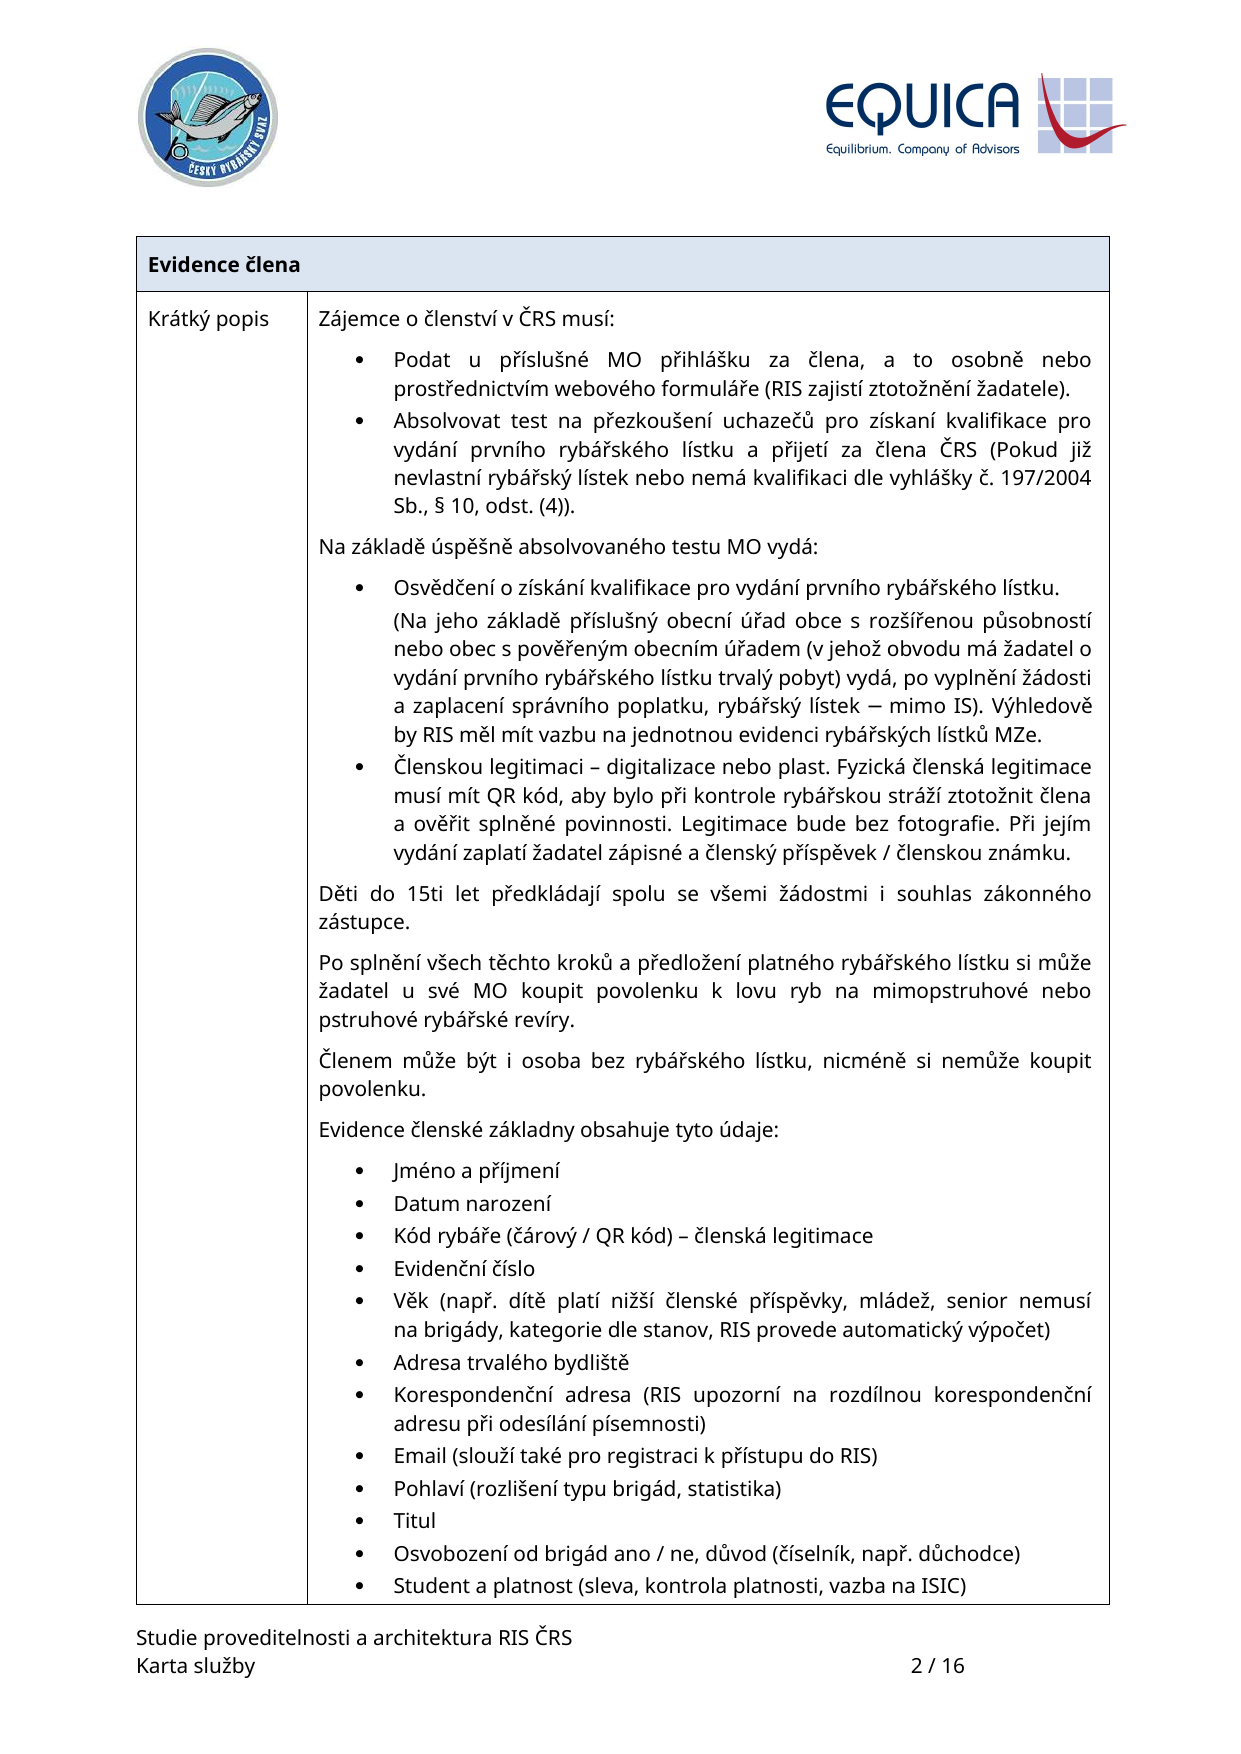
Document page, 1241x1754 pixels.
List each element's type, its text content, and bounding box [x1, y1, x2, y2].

table_header Evidence člena [137, 237, 1109, 291]
table_cell Krátký popis [137, 292, 307, 1604]
picture [826, 73, 1127, 156]
picture [136, 46, 278, 188]
